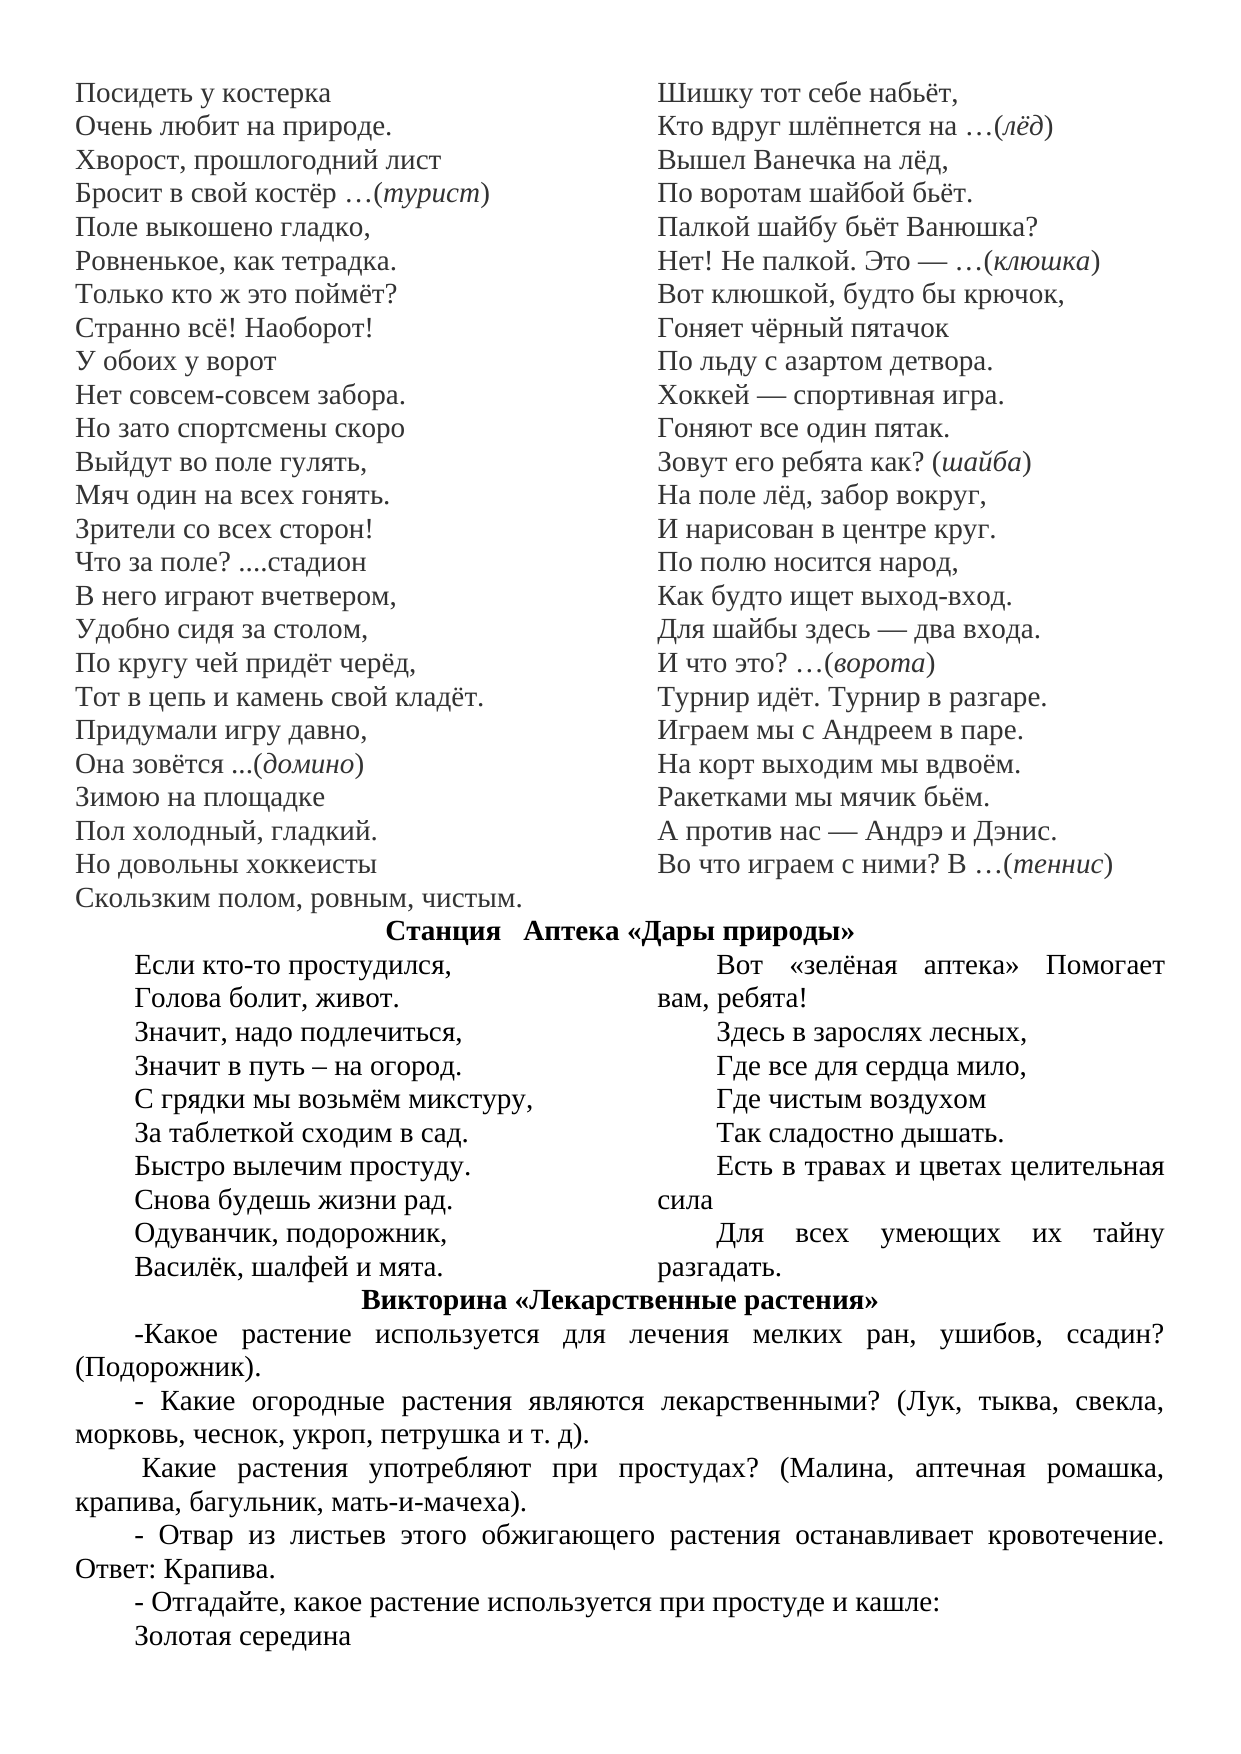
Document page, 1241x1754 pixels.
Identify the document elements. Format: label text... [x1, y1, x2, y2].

text Снова будешь жизни рад. [75, 1182, 583, 1215]
text Какие растения употребляют при простудах? (Малина, аптечная ромашка, крапива, багульник, мать-и-мачеха). [75, 1450, 1165, 1517]
text - Отвар из листьев этого обжигающего растения останавливает кровотечение. Ответ: Крапива. [75, 1517, 1165, 1584]
text Зимою на площадке Пол холодный, гладкий. Но довольны хоккеисты Скользким полом, ровным, чистым. Шишку тот себе набьёт, Кто вдруг шлёпнется на …(лёд) Вышел Ванечка на лёд, По воротам шайбой бьёт. Палкой шайбу бьёт Ванюшка? Нет! Не палкой. Это — …(клюшка) [657, 75, 1165, 276]
text - Какие огородные растения являются лекарственными? (Лук, тыква, свекла, морковь, чеснок, укроп, петрушка и т. д). [75, 1383, 1165, 1450]
text Если кто-то простудился, [75, 947, 583, 981]
text С грядки мы возьмём микстуру, [75, 1081, 583, 1115]
text Есть в травах и цветах целительная сила [657, 1148, 1165, 1215]
text Василёк, шалфей и мята. [75, 1249, 583, 1282]
text Здесь в зарослях лесных, [657, 1014, 1165, 1048]
text Вот клюшкой, будто бы крючок, Гоняет чёрный пятачок По льду с азартом детвора. Хоккей — спортивная игра. Гоняют все один пятак. Зовут его ребята как? (шайба) [657, 276, 1165, 477]
text Викторина «Лекарственные растения» [75, 1282, 1165, 1316]
text Где чистым воздухом [657, 1081, 1165, 1115]
text За таблеткой сходим в сад. [75, 1115, 583, 1148]
text Где все для сердца мило, [657, 1048, 1165, 1081]
text Голова болит, живот. [75, 981, 583, 1014]
text На поле лёд, забор вокруг, И нарисован в центре круг. По полю носится народ, Как будто ищет выход-вход. Для шайбы здесь — два входа. И что это? …(ворота) [657, 477, 1165, 679]
text Зимою на площадке Пол холодный, гладкий. Но довольны хоккеисты Скользким полом, ровным, чистым. Шишку тот себе набьёт, Кто вдруг шлёпнется на …(лёд) Вышел Ванечка на лёд, По воротам шайбой бьёт. Палкой шайбу бьёт Ванюшка? Нет! Не палкой. Это — …(клюшка) [75, 779, 583, 913]
text Одуванчик, подорожник, [75, 1215, 583, 1249]
text Поле выкошено гладко, Ровненькое, как тетрадка. Только кто ж это поймёт? Странно всё! Наоборот! У обоих у ворот Нет совсем-совсем забора. Но зато спортсмены скоро Выйдут во поле гулять, Мяч один на всех гонять. Зрители со всех сторон! Что за поле? ....стадион [75, 209, 583, 578]
text - Отгадайте, какое растение используется при простуде и кашле: [75, 1584, 1165, 1618]
text Значит, надо подлечиться, [75, 1014, 583, 1048]
text -Какое растение используется для лечения мелких ран, ушибов, ссадин? (Подорожник). [75, 1316, 1165, 1383]
text Станция Аптека «Дары природы» [75, 913, 1165, 947]
text Турнир идёт. Турнир в разгаре. Играем мы с Андреем в паре. На корт выходим мы вдвоём. Ракетками мы мячик бьём. А против нас — Андрэ и Дэнис. Во что играем с ними? В …(теннис) [657, 679, 1165, 880]
text Для всех умеющих их тайну разгадать. [657, 1215, 1165, 1282]
text В него играют вчетвером, Удобно сидя за столом, По кругу чей придёт черёд, Тот в цепь и камень свой кладёт. Придумали игру давно, Она зовётся ...(домино) [75, 578, 583, 779]
text Золотая середина [75, 1618, 1165, 1651]
text Так сладостно дышать. [657, 1115, 1165, 1148]
text Значит в путь – на огород. [75, 1048, 583, 1081]
text Быстро вылечим простуду. [75, 1148, 583, 1182]
text Вот «зелёная аптека» Помогает вам, ребята! [657, 947, 1165, 1014]
